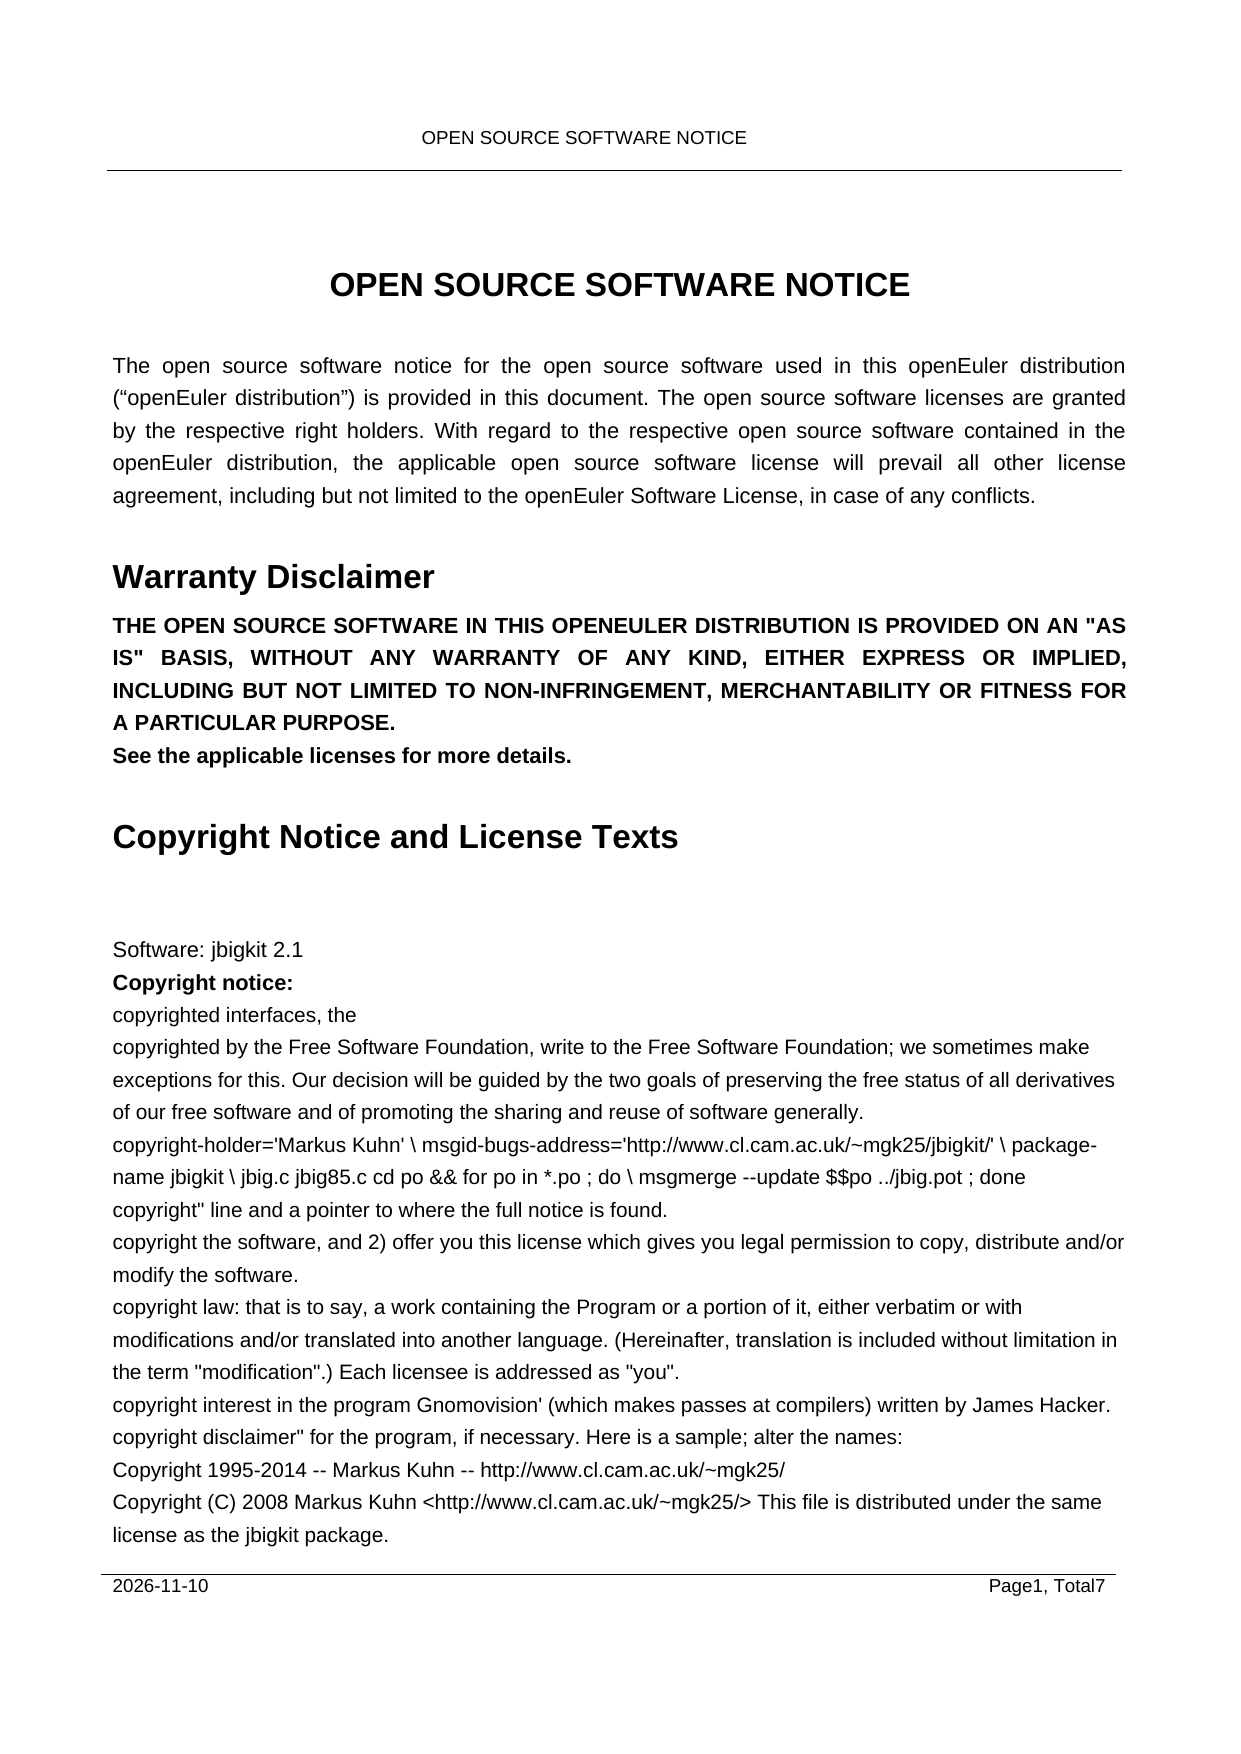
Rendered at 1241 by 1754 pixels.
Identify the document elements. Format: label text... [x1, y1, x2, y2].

text THE OPEN SOURCE SOFTWARE IN THIS OPENEULER DISTRIBUTION IS PROVIDED ON AN "AS IS" BASIS, WITHOUT ANY WARRANTY OF ANY KIND, EITHER EXPRESS OR IMPLIED, INCLUDING BUT NOT LIMITED TO NON-INFRINGEMENT, MERCHANTABILITY OR FITNESS FOR A PARTICULAR PURPOSE. See the applicable licenses for more details. [112, 609, 1128, 771]
text copyright interest in the program Gnomovision' (which makes passes at compilers) written by James Hacker. [112, 1388, 1128, 1421]
text Copyright notice: [112, 966, 1128, 998]
text Software: jbigkit 2.1 [112, 933, 1128, 966]
text copyright disclaimer" for the program, if necessary. Here is a sample; alter the names: [112, 1421, 1128, 1453]
text Copyright (C) 2008 Markus Kuhn <http://www.cl.cam.ac.uk/~mgk25/> This file is distributed under the same license as the jbigkit package. [112, 1486, 1128, 1551]
text Copyright 1995-2014 -- Markus Kuhn -- http://www.cl.cam.ac.uk/~mgk25/ [112, 1453, 1128, 1486]
text copyright-holder='Markus Kuhn' \ msgid-bugs-address='http://www.cl.cam.ac.uk/~mgk25/jbigkit/' \ package-name jbigkit \ jbig.c jbig85.c cd po && for po in *.po ; do \ msgmerge --update $$po ../jbig.pot ; done [112, 1128, 1128, 1193]
text Warranty Disclaimer [112, 544, 1128, 609]
text copyright" line and a pointer to where the full notice is found. [112, 1193, 1128, 1226]
text The open source software notice for the open source software used in this openEuler distribution (“openEuler distribution”) is provided in this document. The open source software licenses are granted by the respective right holders. With regard to the respective open source software contained in the openEuler distribution, the applicable open source software license will prevail all other license agreement, including but not limited to the openEuler Software License, in case of any conflicts. [112, 349, 1128, 511]
text copyright the software, and 2) offer you this license which gives you legal permission to copy, distribute and/or modify the software. [112, 1226, 1128, 1291]
text copyrighted by the Free Software Foundation, write to the Free Software Foundation; we sometimes make exceptions for this. Our decision will be guided by the two goals of preserving the free status of all derivatives of our free software and of promoting the sharing and reuse of software generally. [112, 1031, 1128, 1128]
text copyrighted interfaces, the [112, 998, 1128, 1031]
text OPEN SOURCE SOFTWARE NOTICE [112, 251, 1128, 316]
text copyright law: that is to say, a work containing the Program or a portion of it, either verbatim or with modifications and/or translated into another language. (Hereinafter, translation is included without limitation in the term "modification".) Each licensee is addressed as "you". [112, 1291, 1128, 1388]
text Copyright Notice and License Texts [112, 804, 1128, 869]
